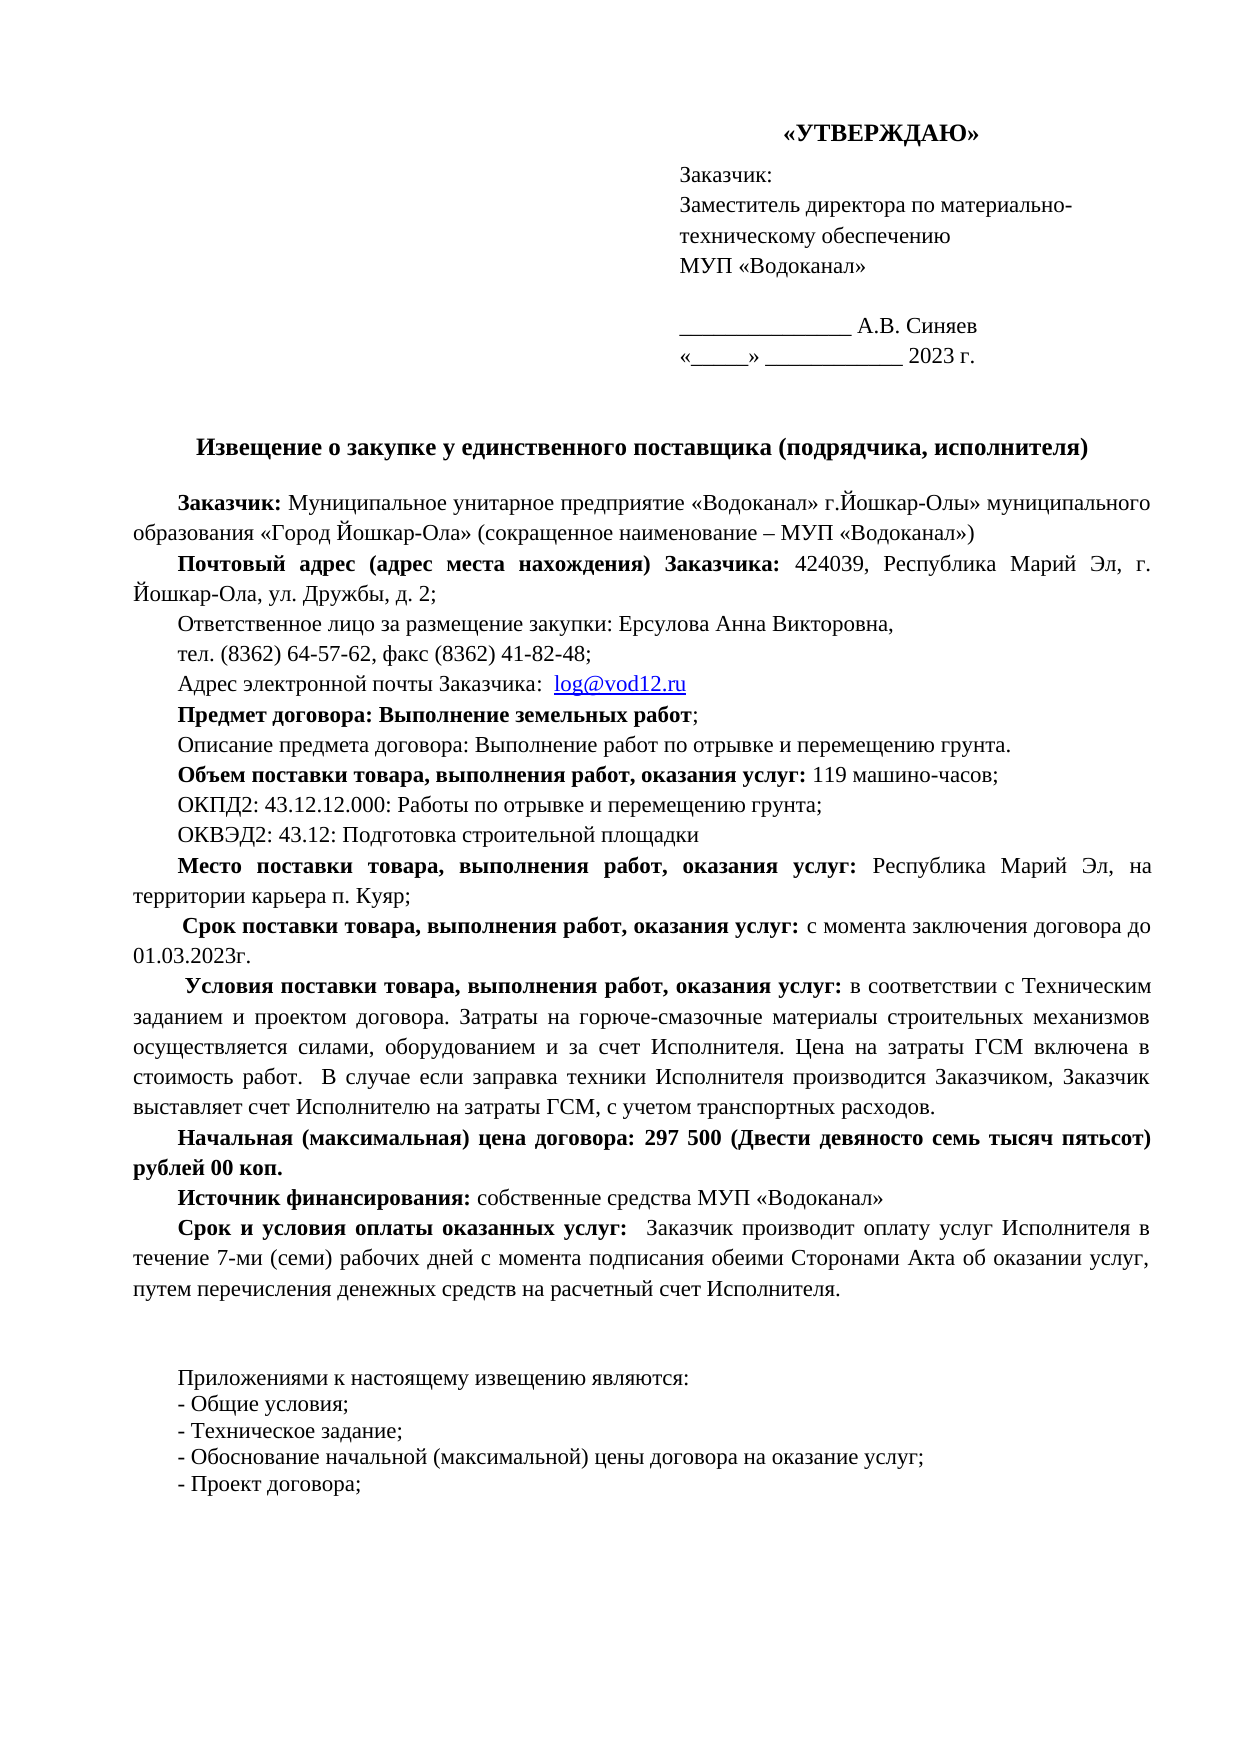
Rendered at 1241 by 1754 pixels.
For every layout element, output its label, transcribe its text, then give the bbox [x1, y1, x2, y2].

text - Общие условия; [133, 1391, 1152, 1417]
text Почтовый адрес (адрес места нахождения) Заказчика: 424039, Республика Марий Эл, г. Йошкар-Ола, ул. Дружбы, д. 2; [133, 549, 1152, 606]
text Объем поставки товара, выполнения работ, оказания услуг: 119 машино-часов; [133, 761, 1152, 787]
text Источник финансирования: собственные средства МУП «Водоканал» [133, 1184, 1152, 1210]
text Срок поставки товара, выполнения работ, оказания услуг: с момента заключения договора до 01.03.2023г. [133, 912, 1152, 969]
text Условия поставки товара, выполнения работ, оказания услуг: в соответствии с Техническим заданием и проектом договора. Затраты на горюче-смазочные материалы строительных механизмов осуществляется силами, оборудованием и за счет Исполнителя. Цена на затраты ГСМ включена в стоимость работ. В случае если заправка техники Исполнителя производится Заказчиком, Заказчик выставляет счет Исполнителю на затраты ГСМ, с учетом транспортных расходов. [133, 972, 1152, 1120]
text _______________ А.В. Синяев [679, 312, 1152, 339]
text «_____» ____________ 2023 г. [679, 342, 1152, 369]
text Ответственное лицо за размещение закупки: Ерсулова Анна Викторовна, [133, 610, 1151, 636]
text ОКПД2: 43.12.12.000: Работы по отрывке и перемещению грунта; [133, 791, 1152, 818]
text Приложениями к настоящему извещению являются: [133, 1364, 1152, 1391]
text Адрес электронной почты Заказчика: log@vod12.ru [133, 670, 1151, 697]
text Срок и условия оплаты оказанных услуг: Заказчик производит оплату услуг Исполнителя в течение 7-ми (семи) рабочих дней с момента подписания обеими Сторонами Акта об оказании услуг, путем перечисления денежных средств на расчетный счет Исполнителя. [133, 1214, 1151, 1301]
text МУП «Водоканал» [679, 252, 1152, 278]
text Место поставки товара, выполнения работ, оказания услуг: Республика Марий Эл, на территории карьера п. Куяр; [133, 852, 1152, 908]
text Извещение о закупке у единственного поставщика (подрядчика, исполнителя) [133, 432, 1152, 460]
text «УТВЕРЖДАЮ» [733, 118, 1152, 147]
text Заказчик: [679, 161, 1152, 188]
text Предмет договора: Выполнение земельных работ; [133, 701, 1152, 727]
text Заместитель директора по материально-техническому обеспечению [679, 191, 1152, 248]
text Начальная (максимальная) цена договора: 297 500 (Двести девяносто семь тысяч пятьсот) рублей 00 коп. [133, 1123, 1152, 1180]
text Описание предмета договора: Выполнение работ по отрывке и перемещению грунта. [133, 731, 1152, 757]
text ОКВЭД2: 43.12: Подготовка строительной площадки [133, 821, 1152, 848]
text - Обоснование начальной (максимальной) цены договора на оказание услуг; [133, 1443, 1152, 1469]
text - Проект договора; [133, 1469, 1152, 1496]
text тел. (8362) 64-57-62, факс (8362) 41-82-48; [133, 640, 1151, 667]
text - Техническое задание; [133, 1417, 1152, 1443]
text Заказчик: Муниципальное унитарное предприятие «Водоканал» г.Йошкар-Олы» муниципального образования «Город Йошкар-Ола» (сокращенное наименование – МУП «Водоканал») [133, 489, 1152, 546]
